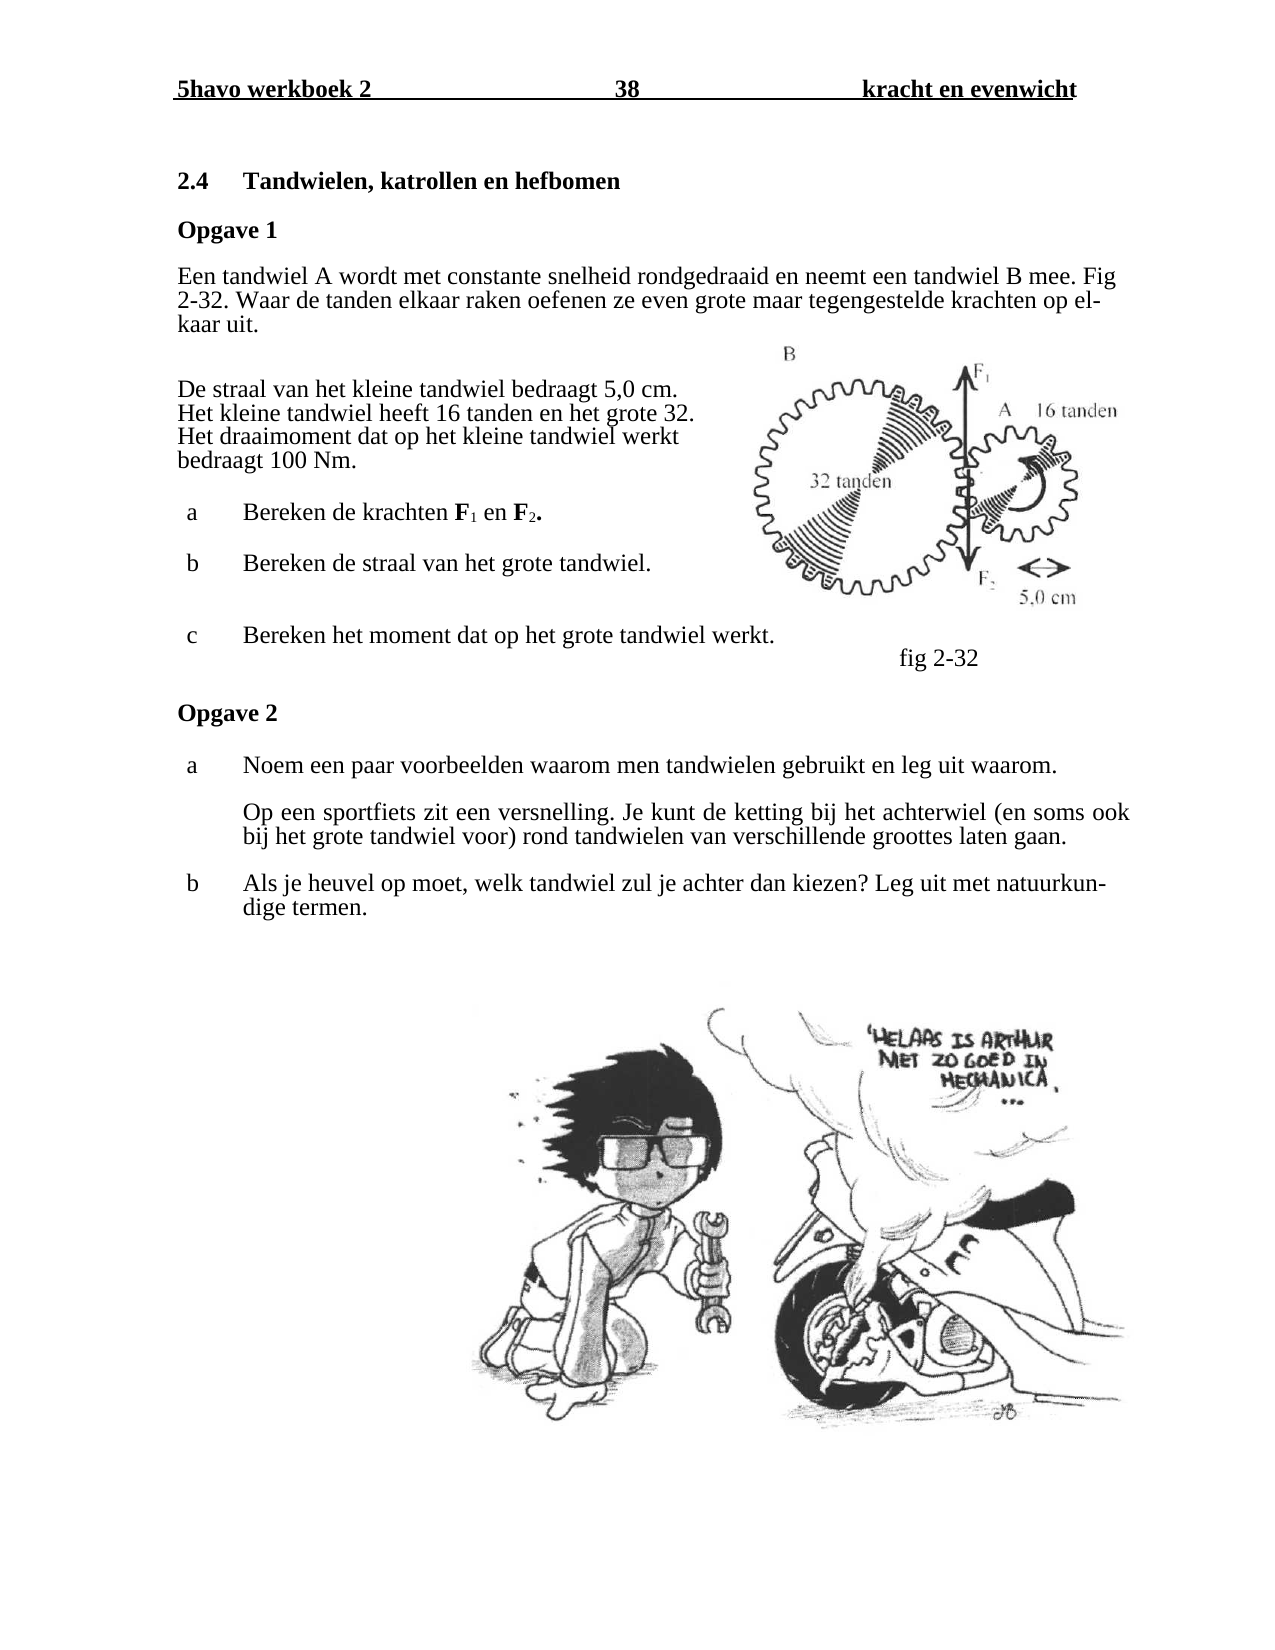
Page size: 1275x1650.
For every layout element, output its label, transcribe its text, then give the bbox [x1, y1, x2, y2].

text fig 2-32 [177, 648, 1131, 671]
text c Bereken het moment dat op het grote tandwiel werkt. [186, 625, 1131, 648]
text Op een sportfiets zit een versnelling. Je kunt de ketting bij het achterwiel (en soms ook bij het grote tandwiel voor) rond tandwielen van verschillende groottes laten gaan. [243, 802, 1131, 849]
text a Noem een paar voorbeelden waarom men tandwielen gebruikt en leg uit waarom. [186, 750, 1131, 779]
text Opgave 2 [177, 698, 1131, 727]
text Een tandwiel A wordt met constante snelheid rondgedraaid en neemt een tandwiel B mee. Fig 2-32. Waar de tanden elkaar raken oefenen ze even grote maar tegengestelde krachten op elkaar uit. [177, 266, 1131, 337]
picture [745, 327, 1132, 620]
text b Als je heuvel op moet, welk tandwiel zul je achter dan kiezen? Leg uit met natuurkundige termen. [186, 873, 1131, 920]
text a Bereken de krachten F1 en F2. [186, 497, 745, 525]
text b Bereken de straal van het grote tandwiel. [186, 548, 745, 577]
text De straal van het kleine tandwiel bedraagt 5,0 cm. [177, 379, 745, 402]
text Het kleine tandwiel heeft 16 tanden en het grote 32. [177, 402, 745, 426]
text 2.4 Tandwielen, katrollen en hefbomen Opgave 1 [177, 151, 651, 248]
picture [466, 981, 1140, 1436]
text Het draaimoment dat op het kleine tandwiel werkt bedraagt 100 Nm. [177, 426, 745, 473]
